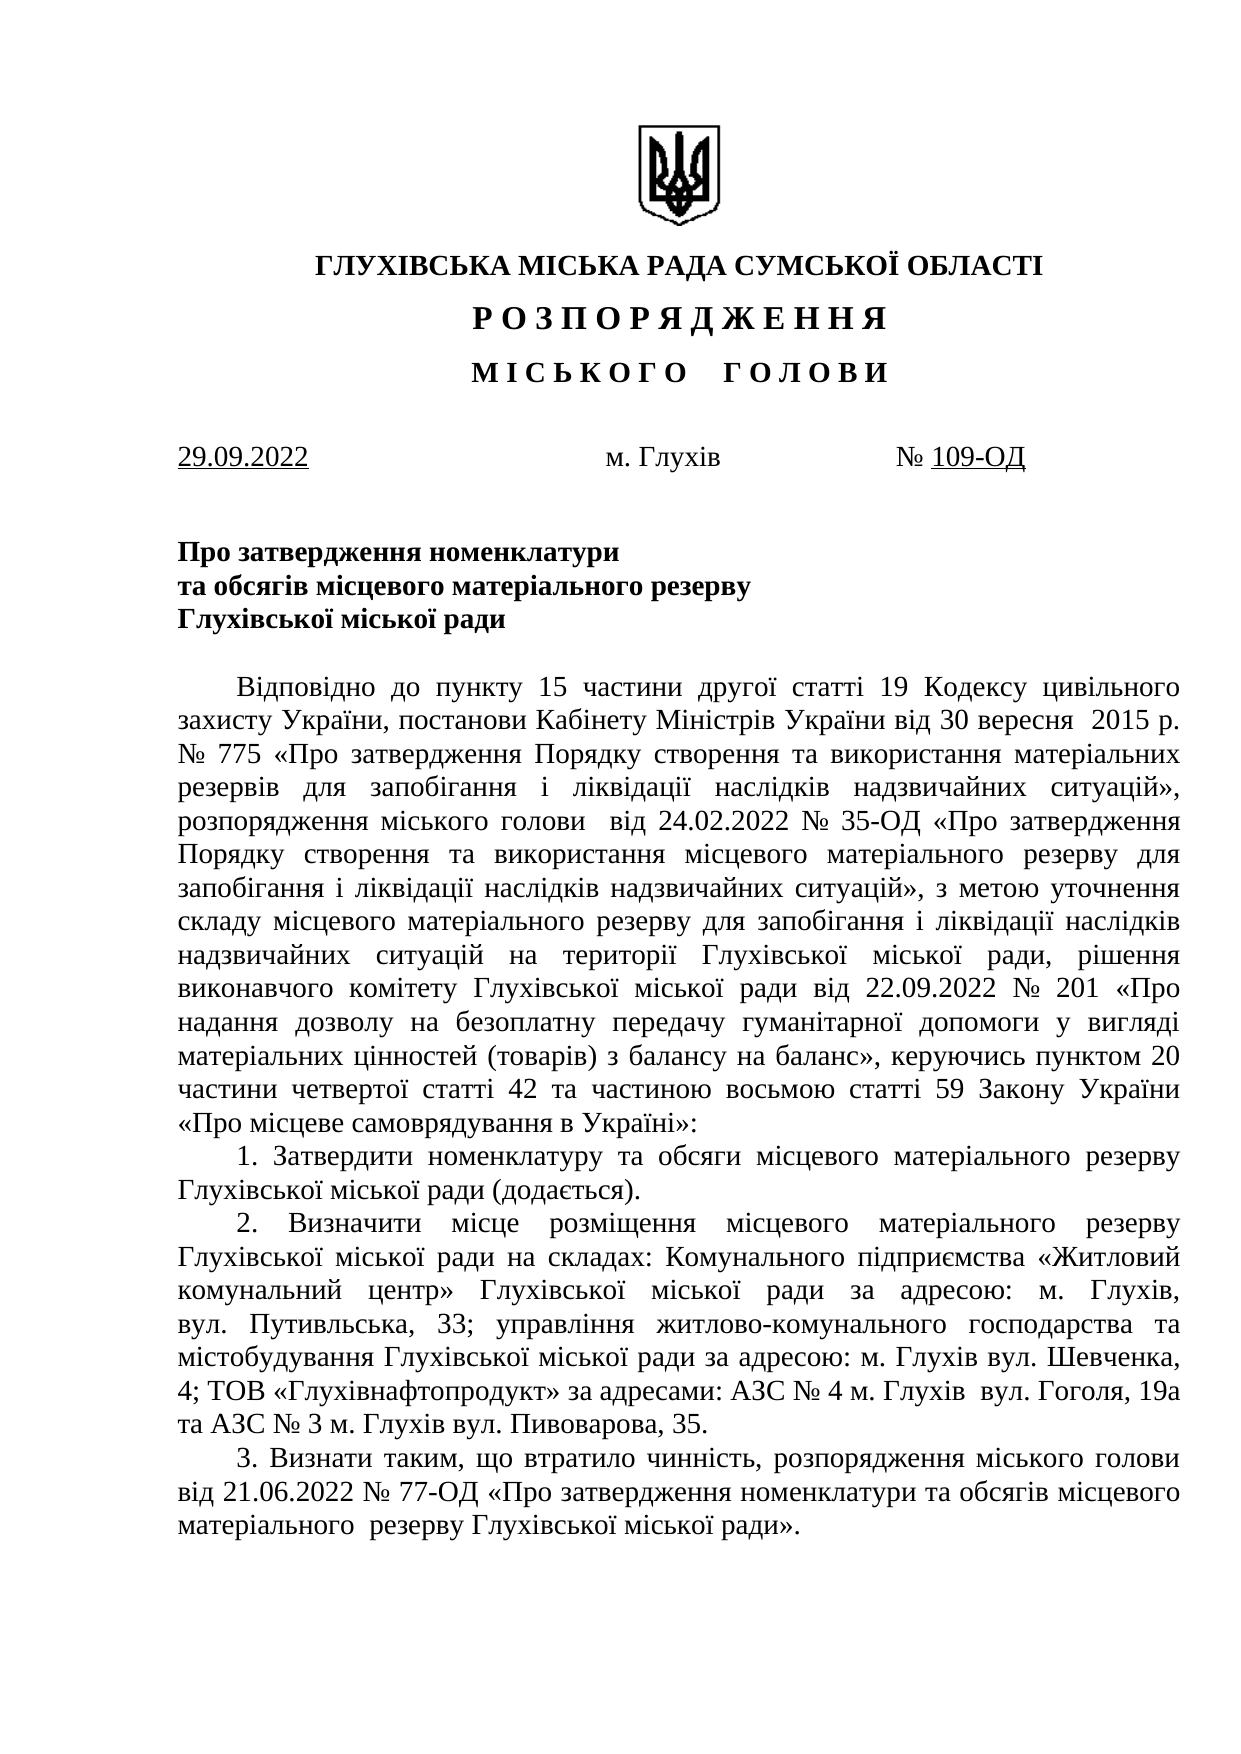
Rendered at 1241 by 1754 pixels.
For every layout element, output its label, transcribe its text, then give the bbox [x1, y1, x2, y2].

picture [632, 118, 727, 226]
text ГЛУХІВСЬКА МІСЬКА РАДА СУМСЬКОЇ ОБЛАСТІ [177, 248, 1181, 281]
text М І С Ь К О Г О Г О Л О В И [177, 356, 1181, 389]
text Глухівської міської ради [177, 602, 1181, 635]
text 2. Визначити місце розміщення місцевого матеріального резерву Глухівської міської ради на складах: Комунального підприємства «Житловий комунальний центр» Глухівської міської ради за адресою: м. Глухів, вул. Путивльська, 33; управління житлово-комунального господарства та містобудування Глухівської міської ради за адресою: м. Глухів вул. Шевченка, 4; ТОВ «Глухівнафтопродукт» за адресами: АЗС № 4 м. Глухів вул. Гоголя, 19а та АЗС № 3 м. Глухів вул. Пивоварова, 35. [177, 1205, 1181, 1440]
text Про затвердження номенклатури [177, 534, 1181, 568]
text 3. Визнати таким, що втратило чинність, розпорядження міського голови від 21.06.2022 № 77-ОД «Про затвердження номенклатури та обсягів місцевого матеріального резерву Глухівської міської ради». [177, 1440, 1181, 1541]
text 1. Затвердити номенклатуру та обсяги місцевого матеріального резерву Глухівської міської ради (додається). [177, 1138, 1181, 1205]
text Відповідно до пункту 15 частини другої статті 19 Кодексу цивільного захисту України, постанови Кабінету Міністрів України від 30 вересня 2015 р. № 775 «Про затвердження Порядку створення та використання матеріальних резервів для запобігання і ліквідації наслідків надзвичайних ситуацій», розпорядження міського голови від 24.02.2022 № 35-ОД «Про затвердження Порядку створення та використання місцевого матеріального резерву для запобігання і ліквідації наслідків надзвичайних ситуацій», з метою уточнення складу місцевого матеріального резерву для запобігання і ліквідації наслідків надзвичайних ситуацій на території Глухівської міської ради, рішення виконавчого комітету Глухівської міської ради від 22.09.2022 № 201 «Про надання дозволу на безоплатну передачу гуманітарної допомоги у вигляді матеріальних цінностей (товарів) з балансу на баланс», керуючись пунктом 20 частини четвертої статті 42 та частиною восьмою статті 59 Закону України «Про місцеве самоврядування в Україні»: [177, 669, 1181, 1138]
text 29.09.2022 м. Глухів № 109-ОД [177, 439, 1181, 472]
text Р О З П О Р Я Д Ж Е Н Н Я [177, 298, 1181, 336]
text та обсягів місцевого матеріального резерву [177, 568, 1181, 602]
